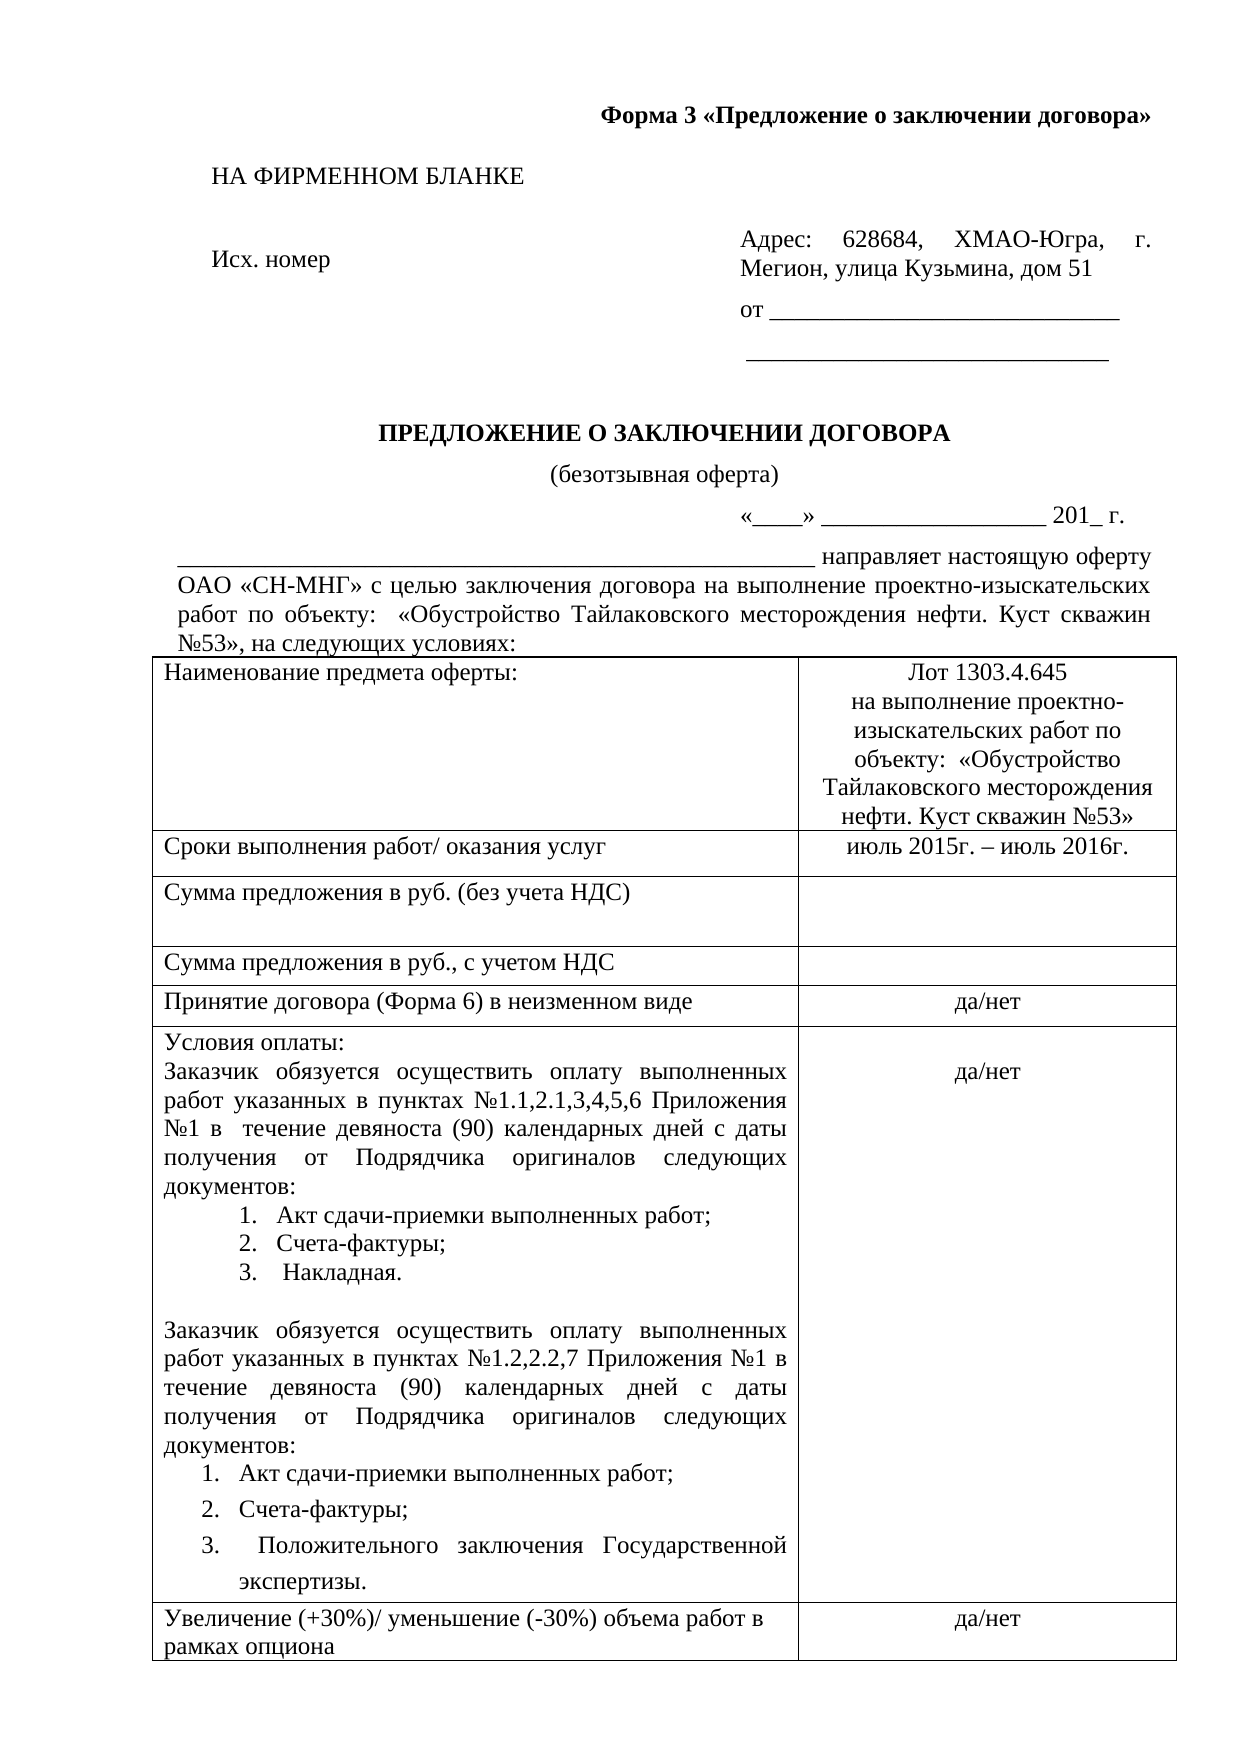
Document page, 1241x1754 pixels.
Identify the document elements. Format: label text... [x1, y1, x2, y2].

table_header Наименование предмета оферты: [153, 658, 798, 830]
table_cell Условия оплаты: Заказчик обязуется осуществить оплату выполненных работ указанных в пунктах №1.1,2.1,3,4,5,6 Приложения №1 в течение девяноста (90) календарных дней с даты получения от Подрядчика оригиналов следующих документов: Акт сдачи-приемки выполненных работ; Счета-фактуры; Накладная. Заказчик обязуется осуществить оплату выполненных работ указанных в пунктах №1.2,2.2,7 Приложения №1 в течение девяноста (90) календарных дней с даты получения от Подрядчика оригиналов следующих документов: Акт сдачи-приемки выполненных работ; Счета-фактуры; Положительного заключения Государственной экспертизы. [153, 1027, 798, 1602]
text ___________________________________________________ направляет настоящую оферту ОАО «СН-МНГ» с целью заключения договора на выполнение проектно-изыскательских работ по объекту: «Обустройство Тайлаковского месторождения нефти. Куст скважин №53», на следующих условиях: [177, 541, 1152, 656]
table_cell июль 2015г. – июль 2016г. [799, 831, 1176, 876]
text Форма 3 «Предложение о заключении договора» [177, 100, 1152, 129]
table_cell да/нет [799, 986, 1176, 1026]
table_cell Принятие договора (Форма 6) в неизменном виде [153, 986, 798, 1026]
table_cell [799, 877, 1176, 946]
text (безотзывная оферта) [177, 459, 1152, 488]
table_cell да/нет [799, 1027, 1176, 1602]
text Адрес: 628684, ХМАО-Югра, г. Мегион, улица Кузьмина, дом 51 [740, 224, 1152, 281]
table_cell Увеличение (+30%)/ уменьшение (-30%) объема работ в рамках опциона [153, 1603, 798, 1660]
table_cell Сроки выполнения работ/ оказания услуг [153, 831, 798, 876]
table_cell Сумма предложения в руб., с учетом НДС [153, 947, 798, 985]
text от ____________________________ [740, 294, 1152, 323]
text «____» __________________ 201_ г. [740, 500, 1152, 529]
text _____________________________ [740, 335, 1152, 364]
table_header Лот 1303.4.645 на выполнение проектно-изыскательских работ по объекту: «Обустройство Тайлаковского месторождения нефти. Куст скважин №53» [799, 658, 1176, 830]
table_cell Сумма предложения в руб. (без учета НДС) [153, 877, 798, 946]
table_cell [799, 947, 1176, 985]
table_cell да/нет [799, 1603, 1176, 1660]
text ПРЕДЛОЖЕНИЕ О ЗАКЛЮЧЕНИИ ДОГОВОРА [177, 418, 1152, 446]
